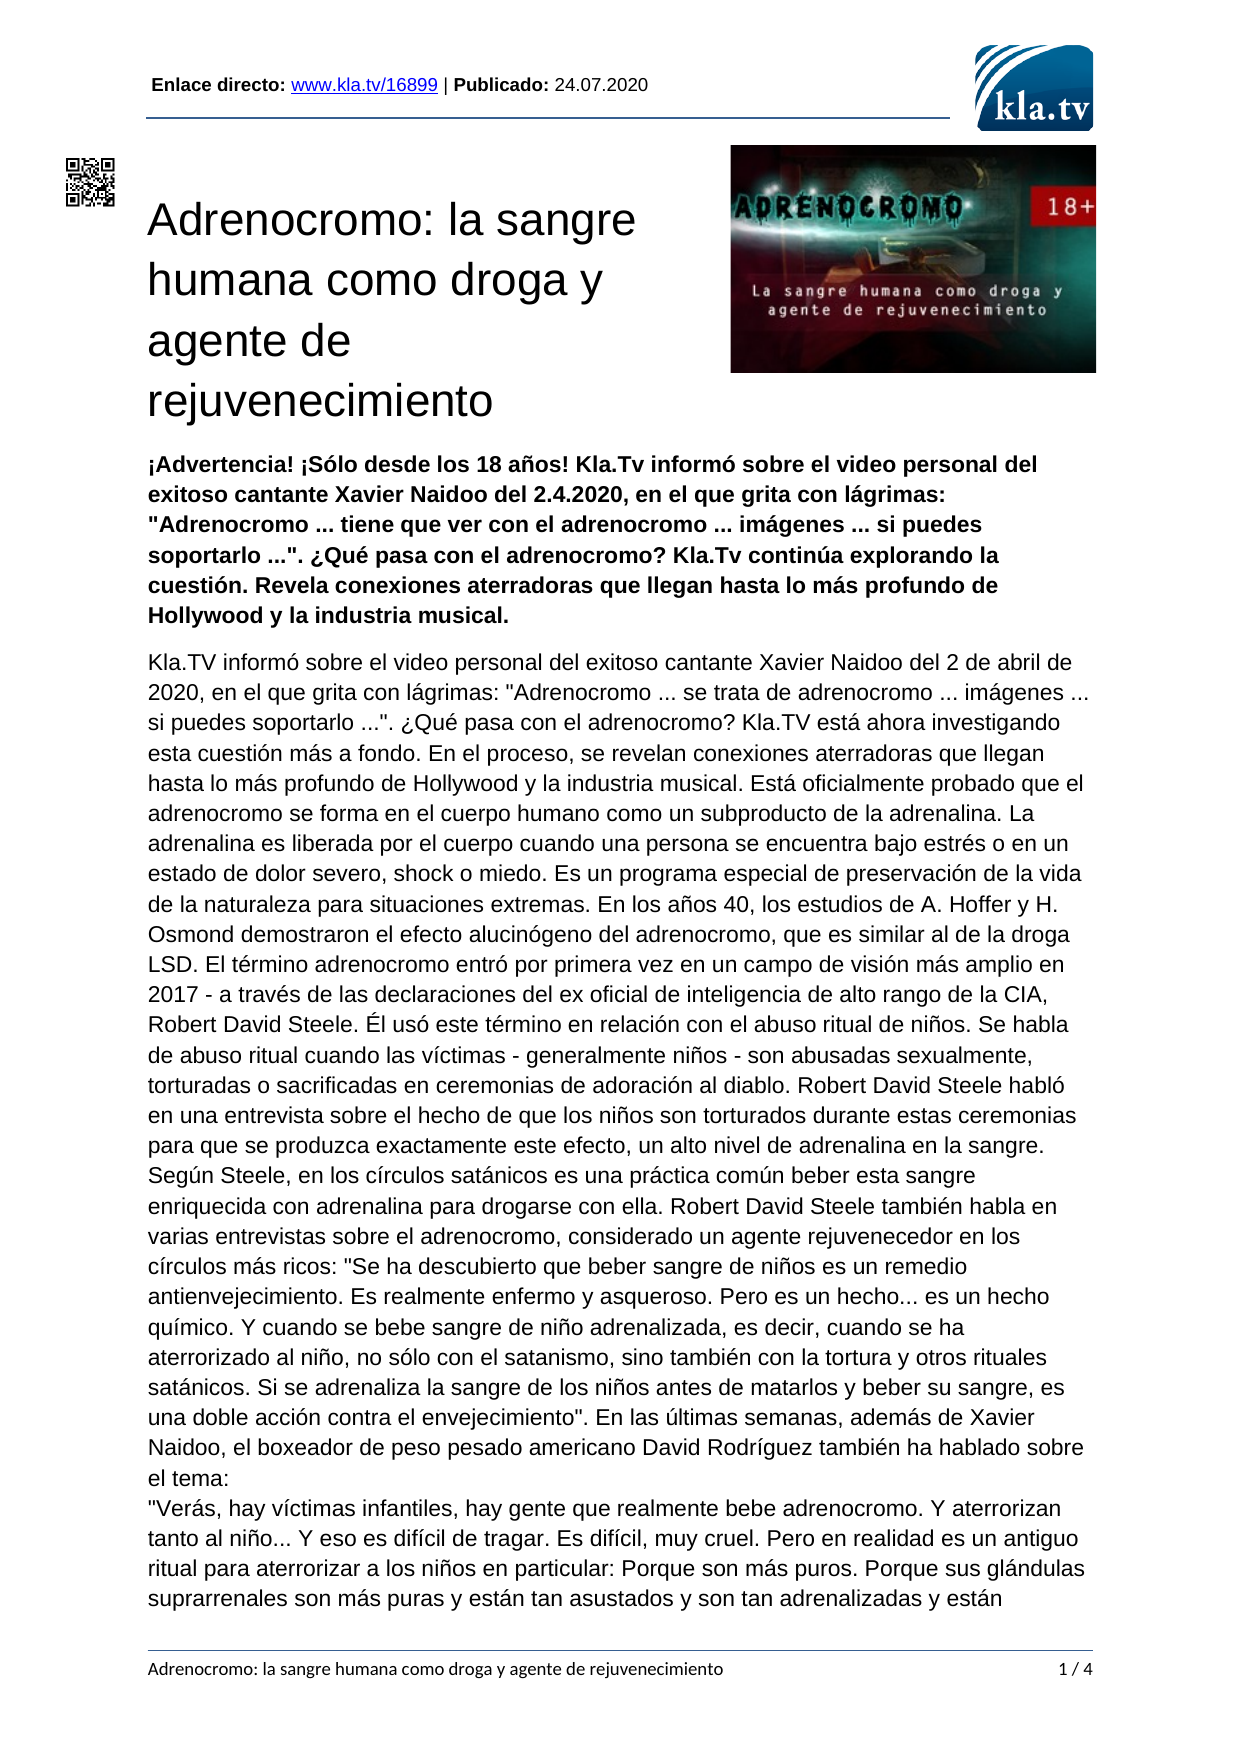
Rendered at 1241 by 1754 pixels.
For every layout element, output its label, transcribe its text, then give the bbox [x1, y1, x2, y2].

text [148, 649, 1093, 1612]
text Adrenocromo: la sangre humana como droga y agente de rejuvenecimiento [148, 192, 1093, 427]
text ¡Advertencia! ¡Sólo desde los 18 años! Kla.Tv informó sobre el video personal del exitoso cantante Xavier Naidoo del 2.4.2020, en el que grita con lágrimas: "Adrenocromo ... tiene que ver con el adrenocromo ... imágenes ... si puedes soportarlo ...". ¿Qué pasa con el adrenocromo? Kla.Tv continúa explorando la cuestión. Revela conexiones aterradoras que llegan hasta lo más profundo de Hollywood y la industria musical. [148, 451, 1093, 628]
